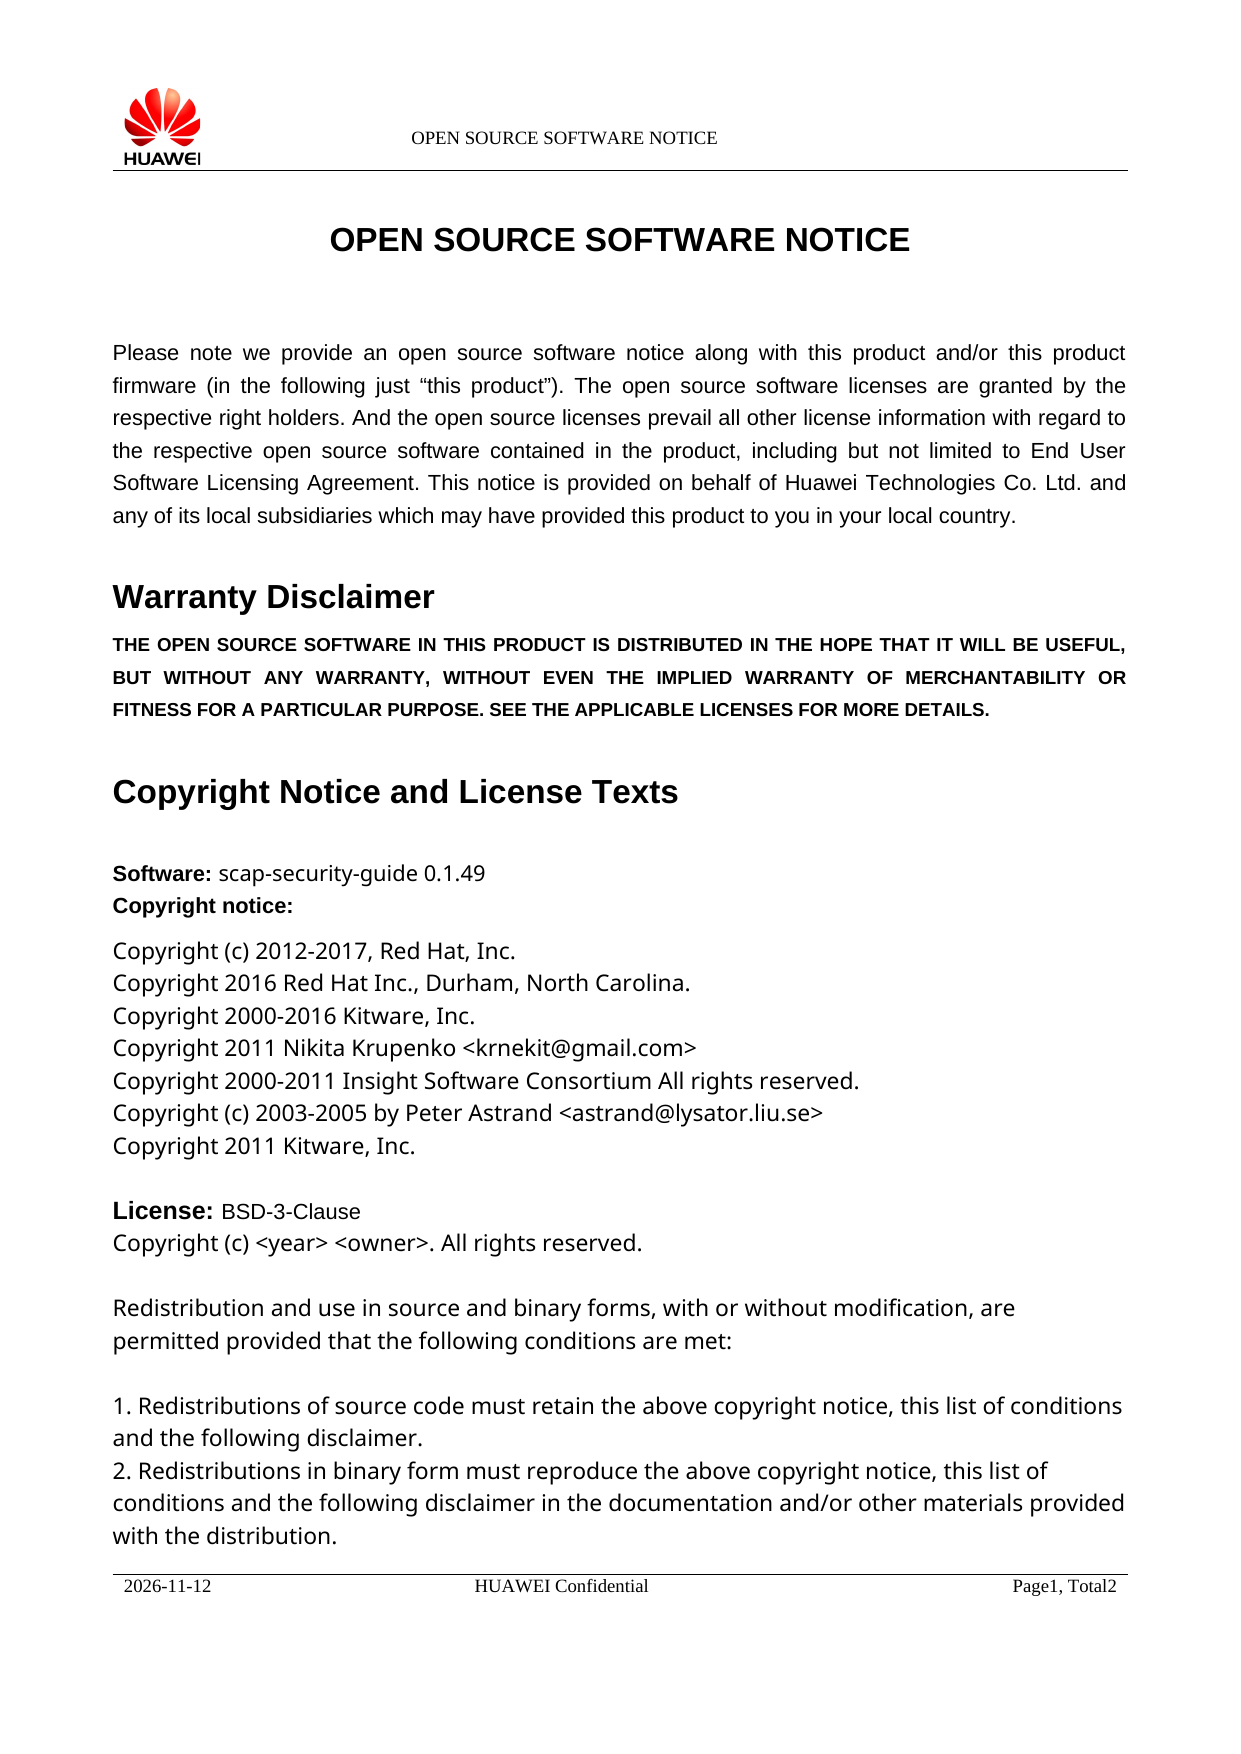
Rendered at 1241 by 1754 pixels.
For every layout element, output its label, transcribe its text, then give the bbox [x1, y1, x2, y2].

text Copyright Notice and License Texts [112, 759, 1128, 824]
picture [124, 88, 201, 165]
text Copyright (c) <year> <owner>. All rights reserved. [112, 1226, 1128, 1259]
text Please note we provide an open source software notice along with this product and/or this product firmware (in the following just “this product”). The open source software licenses are granted by the respective right holders. And the open source licenses prevail all other license information with regard to the respective open source software contained in the product, including but not limited to End User Software Licensing Agreement. This notice is provided on behalf of Huawei Technologies Co. Ltd. and any of its local subsidiaries which may have provided this product to you in your local country. [112, 336, 1128, 531]
title Software: scap-security-guide 0.1.49 [112, 856, 1128, 889]
text Redistribution and use in source and binary forms, with or without modification, are permitted provided that the following conditions are met: [112, 1291, 1128, 1356]
text 1. Redistributions of source code must retain the above copyright notice, this list of conditions and the following disclaimer. [112, 1389, 1128, 1454]
text Warranty Disclaimer [112, 564, 1128, 629]
text 2. Redistributions in binary form must reproduce the above copyright notice, this list of conditions and the following disclaimer in the documentation and/or other materials provided with the distribution. [112, 1454, 1128, 1551]
text Copyright (c) 2012-2017, Red Hat, Inc. Copyright 2016 Red Hat Inc., Durham, North Carolina. Copyright 2000-2016 Kitware, Inc. Copyright 2011 Nikita Krupenko <krnekit@gmail.com> Copyright 2000-2011 Insight Software Consortium All rights reserved. Copyright (c) 2003-2005 by Peter Astrand <astrand@lysator.liu.se> Copyright 2011 Kitware, Inc. [112, 934, 1128, 1194]
text OPEN SOURCE SOFTWARE NOTICE [112, 206, 1128, 271]
text License: BSD-3-Clause [112, 1194, 1128, 1226]
text The open source software in this product is distributed in the hope that it will be useful, but WITHOUT ANY WARRANTY, without even the implied warranty of MERCHANTABILITY or FITNESS FOR A PARTICULAR PURPOSE. See the applicable licenses for more details. [112, 629, 1128, 726]
text Copyright notice: [112, 889, 1128, 921]
